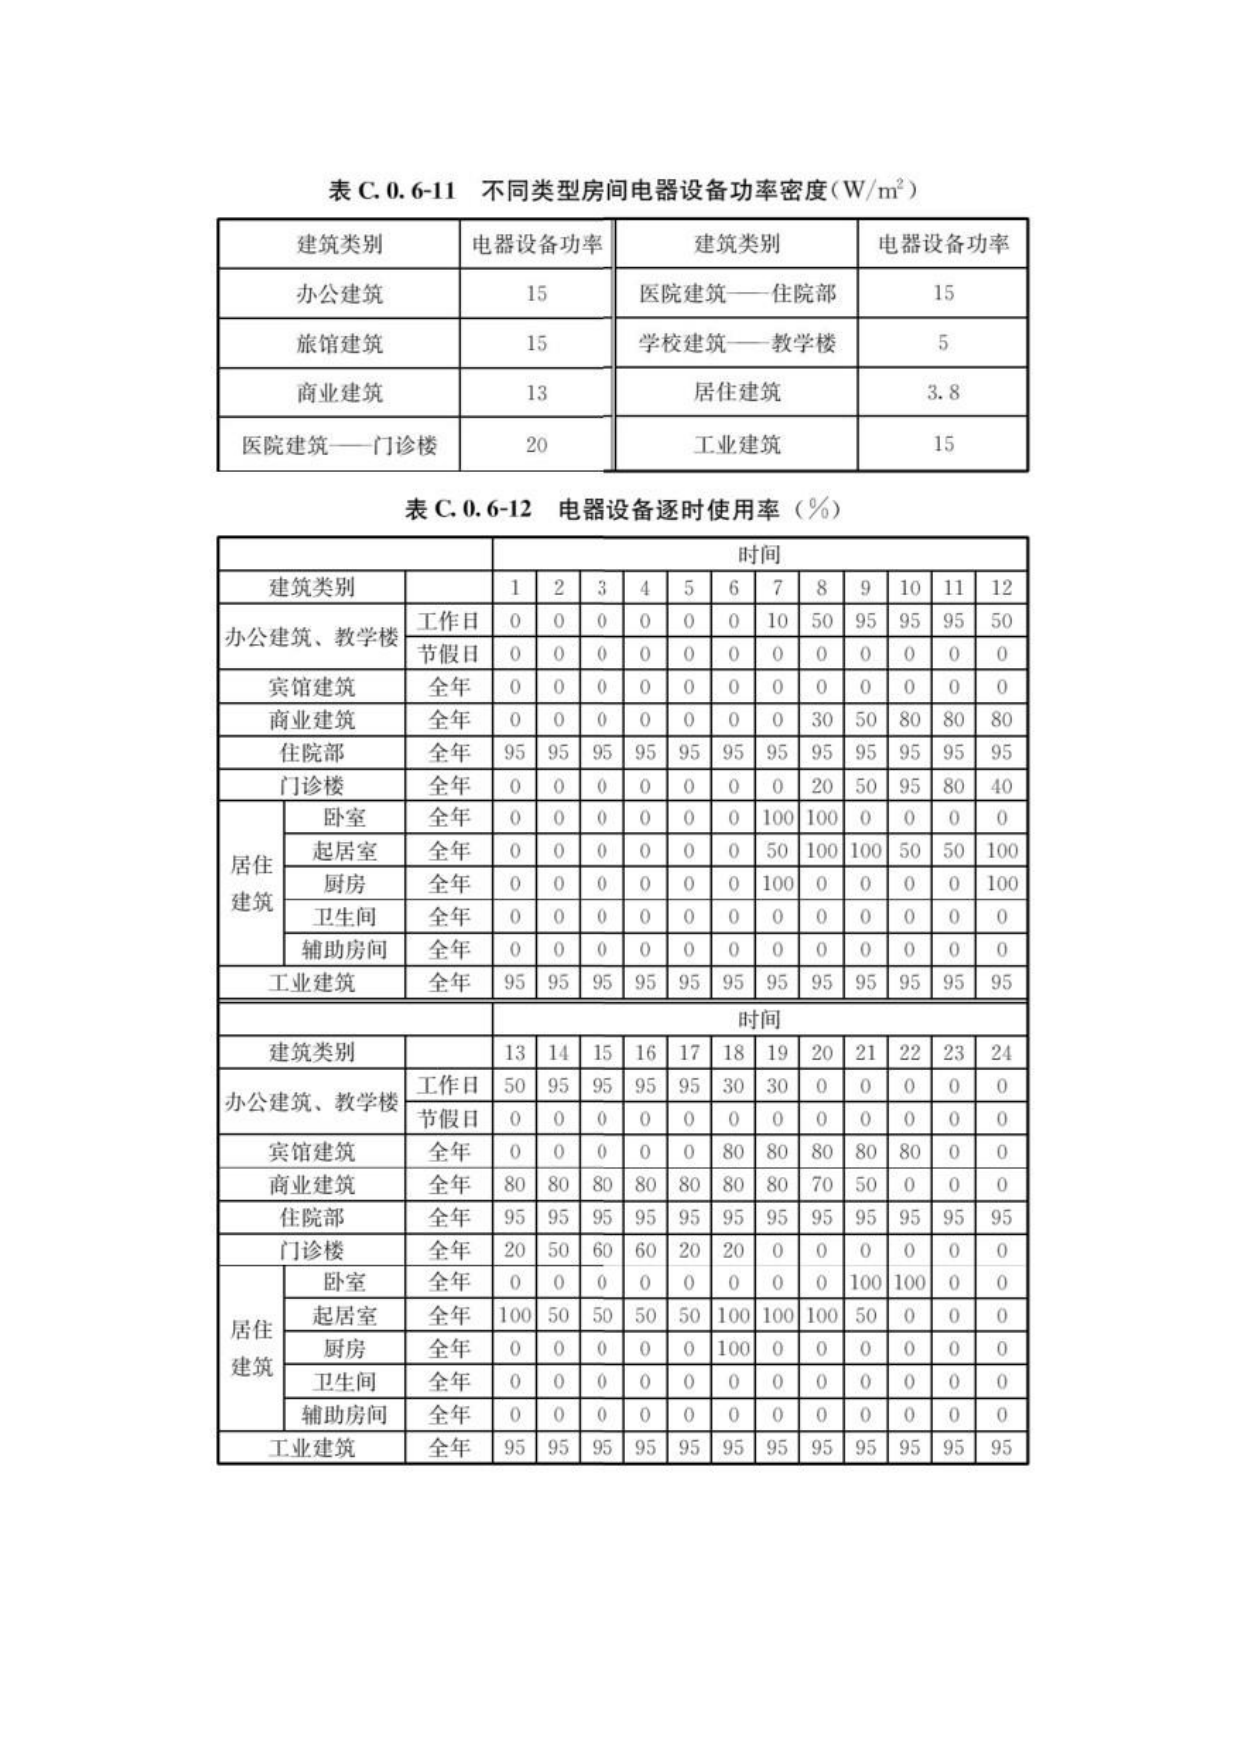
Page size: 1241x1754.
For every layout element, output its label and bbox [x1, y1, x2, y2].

picture [187, 162, 1053, 1487]
